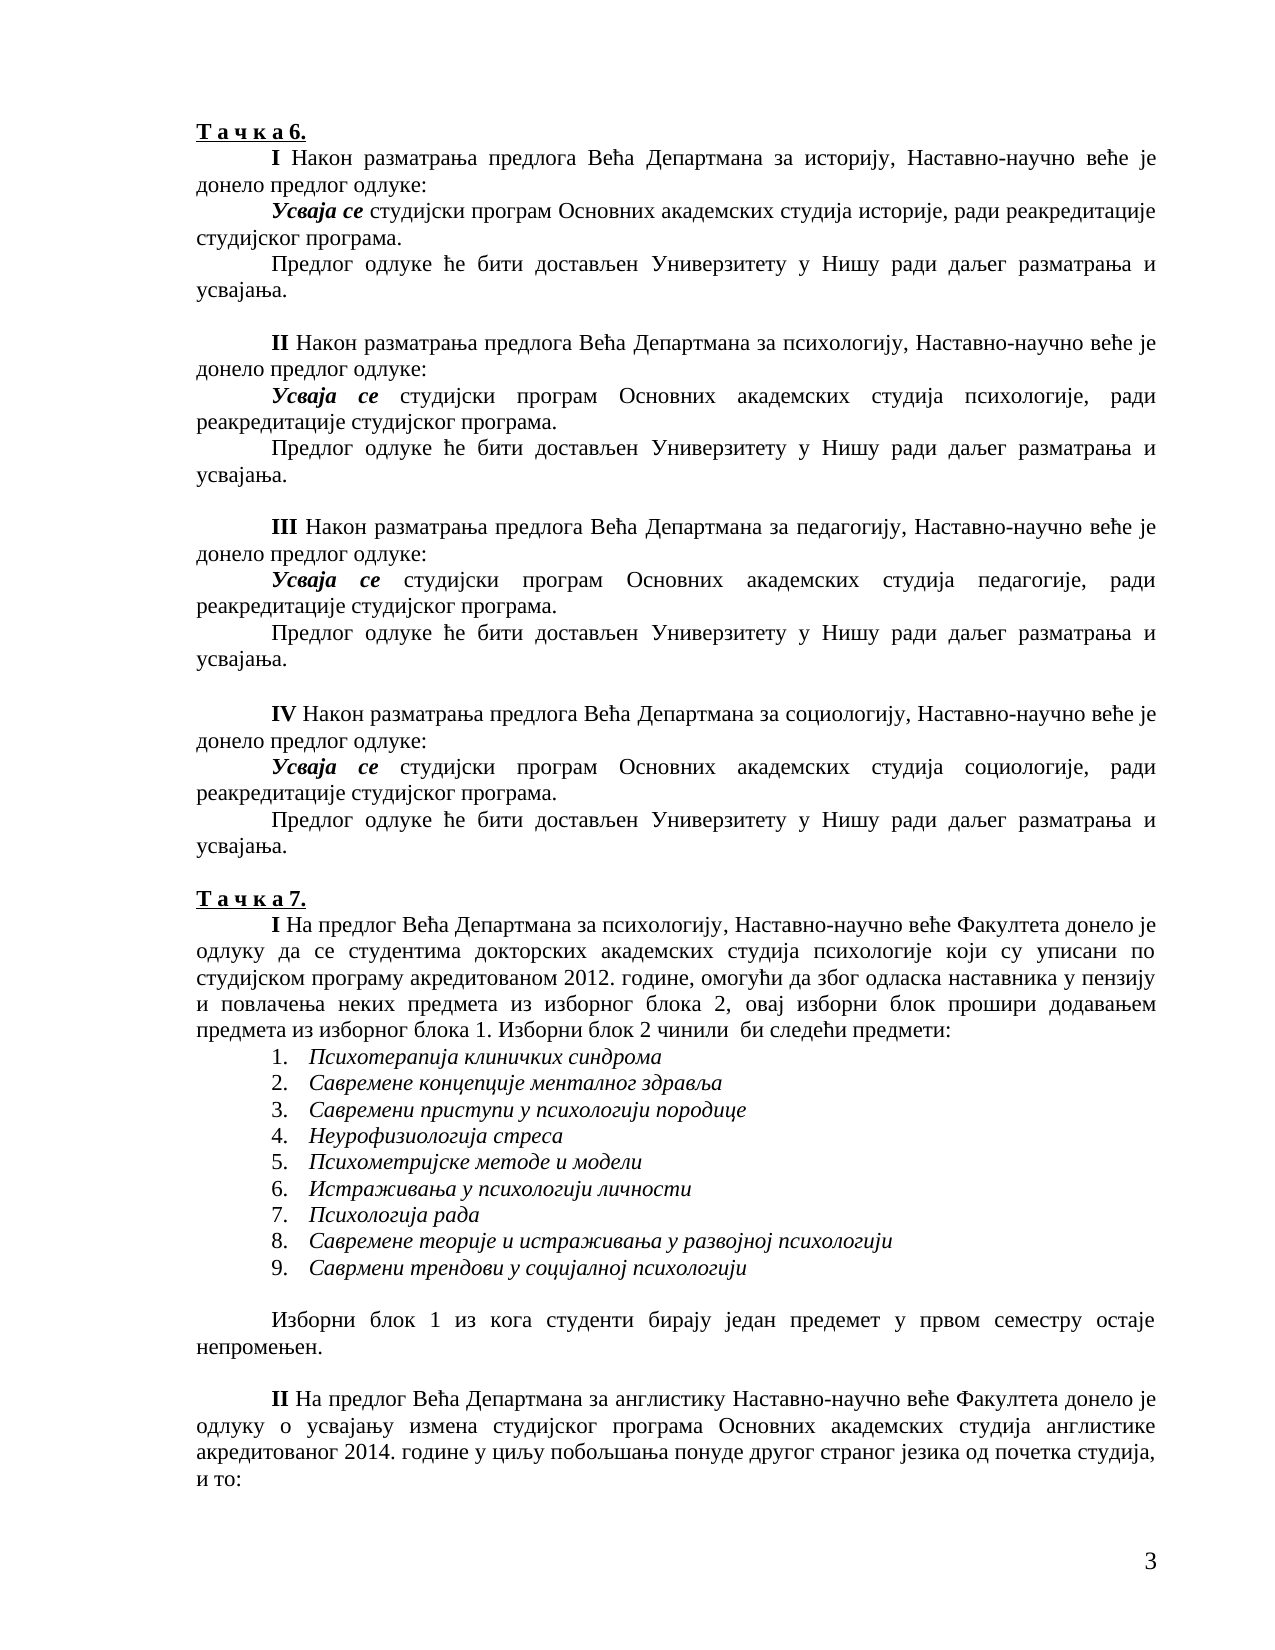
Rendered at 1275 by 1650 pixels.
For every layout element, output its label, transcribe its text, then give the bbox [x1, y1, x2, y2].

text Изборни блок 1 из кога студенти бирају један предемет у првом семестру остаје непромењен. [196, 1306, 1157, 1359]
text Предлог одлуке ће бити достављен Универзитету у Нишу ради даљег разматрања и усвајања. [196, 619, 1157, 672]
list Савремени приступи у психологији породице [271, 1096, 1157, 1122]
list Психологија рада [271, 1201, 1157, 1227]
text Предлог одлуке ће бити достављен Универзитету у Нишу ради даљег разматрања и усвајања. [196, 434, 1157, 487]
list Саврмени трендови у социјалној психологији [271, 1254, 1157, 1280]
text Усваја се студијски програм Основних академских студија педагогије, ради реакредитације студијског програма. [196, 566, 1157, 619]
list Истраживања у психологији личности [271, 1175, 1157, 1201]
text Усваја се студијски програм Основних академских студија психологије, ради реакредитације студијског програма. [196, 382, 1157, 434]
text I На предлог Већа Департмана за психологију, Наставно-научно веће Факултета донело је одлуку да се студентима докторских академских студија психологије који су уписани по студијском програму акредитованом 2012. године, омогући да због одласка наставника у пензију и повлачења неких предмета из изборног блока 2, овај изборни блок прошири додавањем предмета из изборног блока 1. Изборни блок 2 чинили би следећи предмети: [196, 911, 1157, 1043]
text II Након разматрања предлога Већа Департмана за психологију, Наставно-научно веће је донело предлог одлуке: [196, 329, 1157, 382]
text Усваја се студијски програм Основних академских студија историје, ради реакредитације студијског програма. [196, 197, 1157, 250]
text Предлог одлуке ће бити достављен Универзитету у Нишу ради даљег разматрања и усвајања. [196, 806, 1157, 858]
list Психотерапија клиничких синдрома [271, 1043, 1157, 1069]
list Неурофизиологија стреса [271, 1122, 1157, 1148]
list Савремене концепције менталног здравља [271, 1069, 1157, 1096]
text IV Након разматрања предлога Већа Департмана за социологију, Наставно-научно веће је донело предлог одлуке: [196, 700, 1157, 753]
text I Након разматрања предлога Већа Департмана за историју, Наставно-научно веће је донело предлог одлуке: [196, 144, 1157, 197]
text III Након разматрања предлога Већа Департмана за педагогију, Наставно-научно веће је донело предлог одлуке: [196, 513, 1157, 566]
text Т а ч к а 6. [196, 118, 1157, 144]
text Предлог одлуке ће бити достављен Универзитету у Нишу ради даљег разматрања и усвајања. [196, 250, 1157, 303]
text Т а ч к а 7. [196, 885, 1157, 911]
text Усваја се студијски програм Основних академских студија социологије, ради реакредитације студијског програма. [196, 753, 1157, 806]
text II На предлог Већа Департмана за aнглистику Наставно-научно веће Факултета донело је одлуку о усвајању измена студијског програма Основних академских студија англистике акредитованог 2014. године у циљу побољшања понуде другог страног језика од почетка студија, и то: [196, 1386, 1157, 1491]
list Савремене теорије и истраживања у развојној психологији [271, 1227, 1157, 1254]
list Психометријске методе и модели [271, 1148, 1157, 1175]
